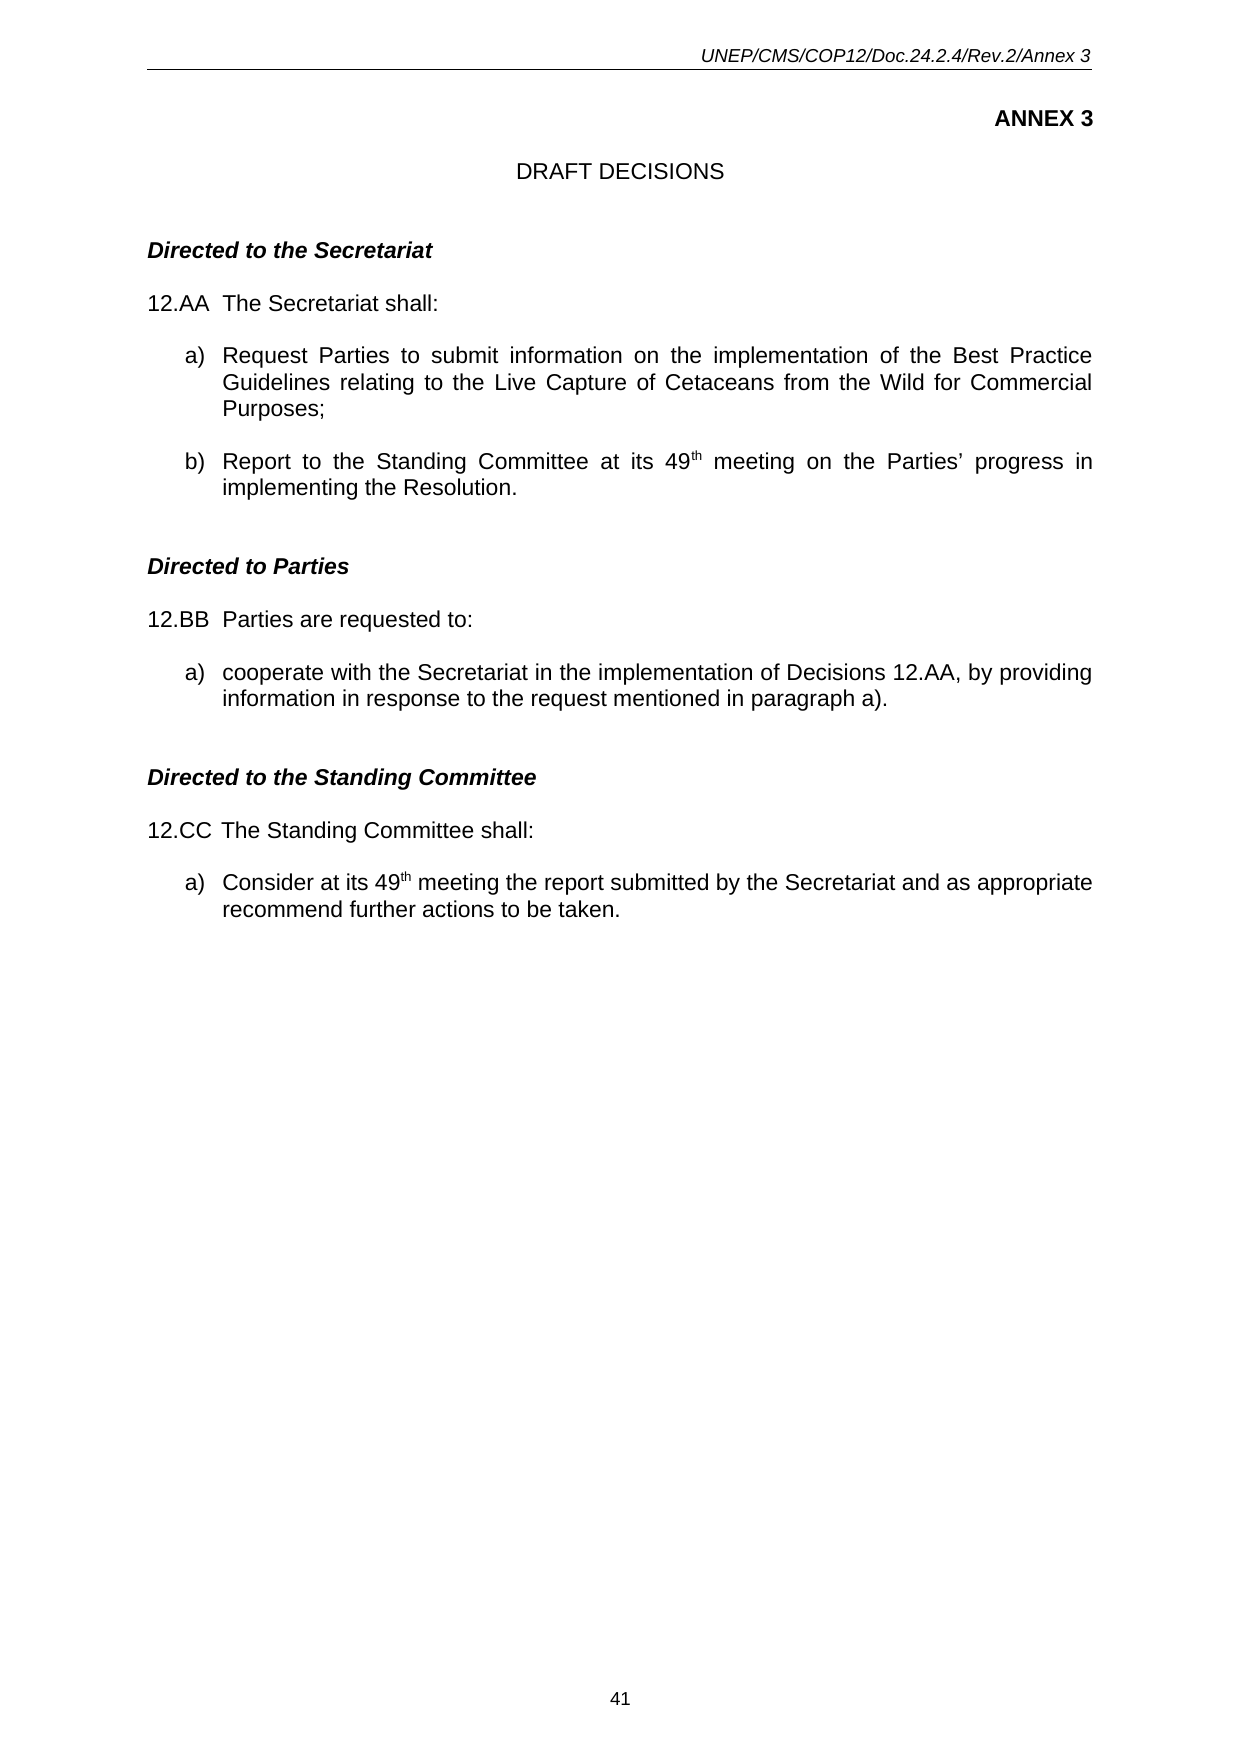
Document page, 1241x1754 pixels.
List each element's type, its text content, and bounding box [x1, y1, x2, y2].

text 12.CC The Standing Committee shall: [147, 817, 1093, 843]
list cooperate with the Secretariat in the implementation of Decisions 12.AA, by providing information in response to the request mentioned in paragraph a). [184, 658, 1093, 711]
text Directed to the Secretariat [147, 237, 1093, 263]
list Report to the Standing Committee at its 49th meeting on the Parties’ progress in implementing the Resolution. [184, 448, 1093, 500]
text DRAFT DECISIONS [147, 158, 1093, 184]
text Annex 3 [147, 105, 1093, 131]
text Directed to Parties [147, 553, 1093, 579]
text 12.AA The Secretariat shall: [147, 289, 1093, 316]
list Request Parties to submit information on the implementation of the Best Practice Guidelines relating to the Live Capture of Cetaceans from the Wild for Commercial Purposes; [184, 342, 1093, 421]
list Consider at its 49th meeting the report submitted by the Secretariat and as appropriate recommend further actions to be taken. [184, 869, 1093, 922]
text Directed to the Standing Committee [147, 764, 1093, 790]
text 12.BB Parties are requested to: [147, 606, 1093, 632]
